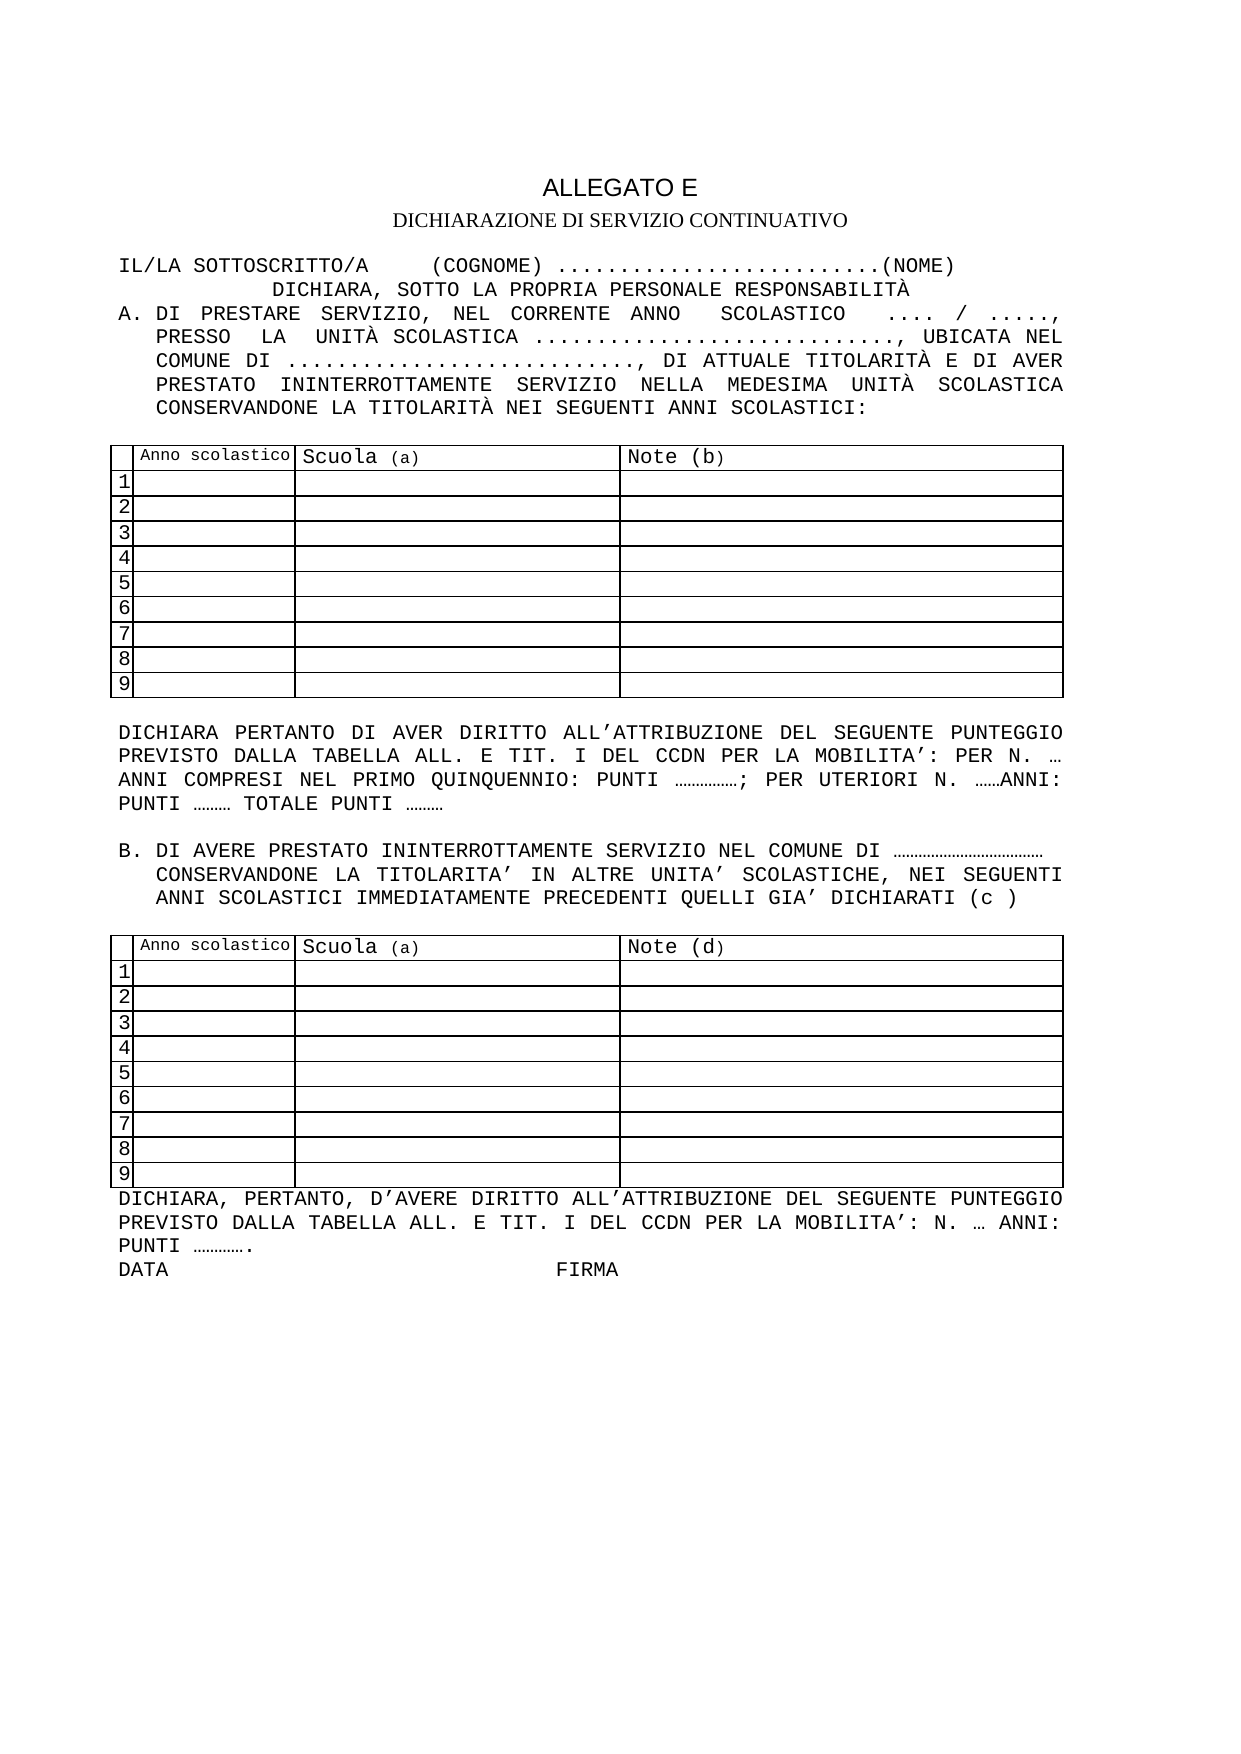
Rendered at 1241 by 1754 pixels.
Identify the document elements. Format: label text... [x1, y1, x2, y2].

table_cell [621, 497, 1062, 520]
table_cell [621, 471, 1062, 495]
table_cell [296, 1037, 619, 1061]
table_cell [621, 1062, 1062, 1086]
table_header [112, 446, 132, 470]
table_cell [134, 471, 294, 495]
table_cell 8 [112, 648, 132, 671]
table_cell [296, 987, 619, 1010]
table_cell [621, 1087, 1062, 1111]
text DICHIARA PERTANTO DI AVER DIRITTO ALL’ATTRIBUZIONE DEL SEGUENTE PUNTEGGIO PREVISTO DALLA TABELLA ALL. E TIT. I DEL CCDN PER LA MOBILITA’: PER N. … ANNI COMPRESI NEL PRIMO QUINQUENNIO: PUNTI ……………; PER UTERIORI N. ……ANNI: PUNTI ……… TOTALE PUNTI ……… [118, 722, 1063, 816]
table_cell 1 [112, 961, 132, 985]
table_header Anno scolastico [134, 936, 294, 960]
table_cell [621, 547, 1062, 571]
table_cell [621, 673, 1062, 697]
table_cell 3 [112, 522, 132, 545]
table_cell [134, 572, 294, 596]
table_cell 4 [112, 1037, 132, 1061]
table_cell [621, 961, 1062, 985]
table_cell [621, 1163, 1062, 1187]
table_cell [134, 1012, 294, 1035]
table_cell [134, 597, 294, 621]
table_cell 1 [112, 471, 132, 495]
text IL/LA SOTTOSCRITTO/A (COGNOME) ..........................(NOME) [118, 255, 1063, 279]
table_cell 6 [112, 597, 132, 621]
subtitle DICHIARA, SOTTO [118, 279, 1063, 303]
text DATA FIRMA [118, 1259, 1063, 1283]
list DI PRESTARE SERVIZIO, NEL CORRENTE ANNO SCOLASTICO .... / ....., PRESSO ............................., UBICATA NEL COMUNE DI ............................, DI ATTUALE TITOLARITÀ E DI AVER PRESTATO ININTERROTTAMENTE SERVIZIO NELLA MEDESIMA UNITÀ SCOLASTICA CONSERVANDONE ANNI SCOLASTICI: [118, 303, 1063, 421]
table_cell 5 [112, 572, 132, 596]
table_cell [134, 961, 294, 985]
table_cell [296, 522, 619, 545]
table_cell 7 [112, 623, 132, 646]
table_cell 2 [112, 987, 132, 1010]
table_cell [134, 1062, 294, 1086]
table_cell [296, 1087, 619, 1111]
table_cell [296, 1062, 619, 1086]
table_header Note (b) [621, 446, 1062, 470]
table_cell [134, 1087, 294, 1111]
table_cell [296, 1138, 619, 1161]
table_cell [134, 1138, 294, 1161]
table_cell [134, 673, 294, 697]
table_cell [296, 961, 619, 985]
table_cell [621, 1012, 1062, 1035]
table_cell [296, 547, 619, 571]
table_cell [621, 1138, 1062, 1161]
table_cell [296, 471, 619, 495]
table_cell [296, 1163, 619, 1187]
table_cell [296, 673, 619, 697]
table_header Anno scolastico [134, 446, 294, 470]
table_cell [134, 1163, 294, 1187]
table_cell 7 [112, 1113, 132, 1136]
table_cell 9 [112, 1163, 132, 1187]
table_cell [134, 497, 294, 520]
table_header Note (d) [621, 936, 1062, 960]
table_cell 5 [112, 1062, 132, 1086]
table_cell [621, 1113, 1062, 1136]
table_cell 2 [112, 497, 132, 520]
text DICHIARA, PERTANTO, D’AVERE DIRITTO ALL’ATTRIBUZIONE DEL SEGUENTE PUNTEGGIO PREVISTO DALLA TABELLA ALL. E TIT. I DEL CCDN PER LA MOBILITA’: N. … ANNI: PUNTI …………. [118, 1188, 1063, 1259]
table_cell [621, 648, 1062, 671]
table_cell 9 [112, 673, 132, 697]
table_cell [621, 522, 1062, 545]
table_cell [621, 1037, 1062, 1061]
table_cell [134, 987, 294, 1010]
text DICHIARAZIONE DI SERVIZIO CONTINUATIVO [118, 208, 1122, 232]
table_cell [134, 623, 294, 646]
table_cell [296, 1012, 619, 1035]
table_cell [296, 497, 619, 520]
table_cell 4 [112, 547, 132, 571]
table_cell [134, 547, 294, 571]
table_cell [296, 648, 619, 671]
table_cell [134, 648, 294, 671]
table_cell [296, 597, 619, 621]
table_header [112, 936, 132, 960]
table_cell [134, 1113, 294, 1136]
table_cell [296, 572, 619, 596]
table_cell [134, 1037, 294, 1061]
table_header Scuola (a) [296, 446, 619, 470]
text CONSERVANDONE LA TITOLARITA’ IN ALTRE UNITA’ SCOLASTICHE, NEI SEGUENTI ANNI SCOLASTICI IMMEDIATAMENTE PRECEDENTI QUELLI GIA’ DICHIARATI (c ) [156, 864, 1063, 911]
table_cell [621, 597, 1062, 621]
table_cell [621, 987, 1062, 1010]
table_cell [296, 623, 619, 646]
table_cell [621, 572, 1062, 596]
table_cell [296, 1113, 619, 1136]
table_cell [134, 522, 294, 545]
table_cell 3 [112, 1012, 132, 1035]
table_header Scuola (a) [296, 936, 619, 960]
list DI AVERE PRESTATO ININTERROTTAMENTE SERVIZIO NEL COMUNE DI ……………………………… [118, 840, 1063, 864]
table_cell 6 [112, 1087, 132, 1111]
table_cell 8 [112, 1138, 132, 1161]
table_cell [621, 623, 1062, 646]
subtitle ALLEGATO E [118, 173, 1122, 201]
